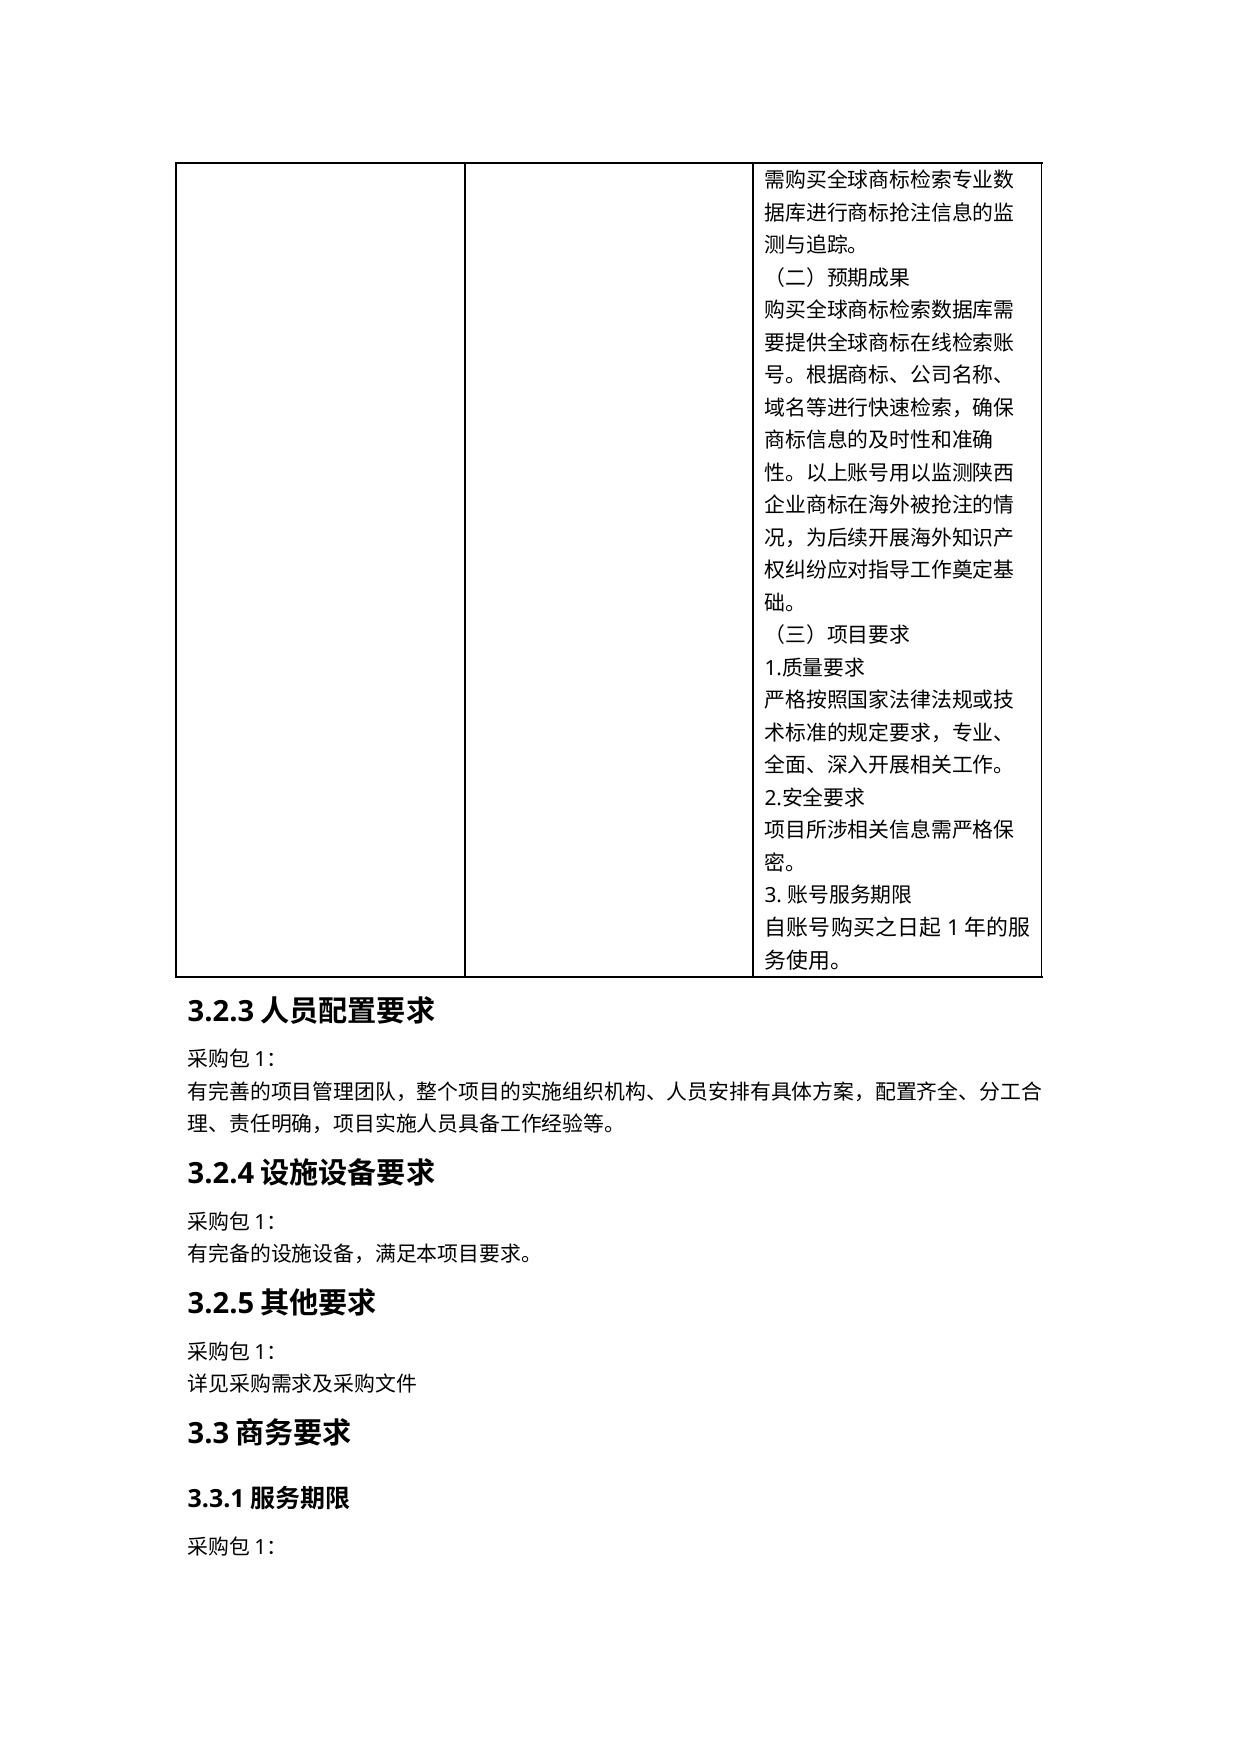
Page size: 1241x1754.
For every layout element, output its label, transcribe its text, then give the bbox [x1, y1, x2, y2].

table_cell [466, 164, 752, 976]
text 3.2.5其他要求 [187, 1270, 1053, 1335]
text 详见采购需求及采购文件 [187, 1368, 1053, 1400]
table_cell 1 [177, 164, 464, 976]
text 3.3商务要求 [187, 1400, 1053, 1465]
text 采购包1： [187, 1043, 1053, 1075]
text 有完善的项目管理团队，整个项目的实施组织机构、人员安排有具体方案，配置齐全、分工合理、责任明确，项目实施人员具备工作经验等。 [187, 1075, 1053, 1140]
text 3.2.4设施设备要求 [187, 1140, 1053, 1205]
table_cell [754, 164, 1041, 976]
text 3.2.3人员配置要求 [187, 978, 1053, 1043]
text 有完备的设施设备，满足本项目要求。 [187, 1238, 1053, 1270]
text 3.3.1服务期限 [187, 1465, 1053, 1530]
text 采购包1： [187, 1205, 1053, 1238]
text 采购包1： [187, 1335, 1053, 1368]
text 采购包1： [187, 1530, 1053, 1563]
